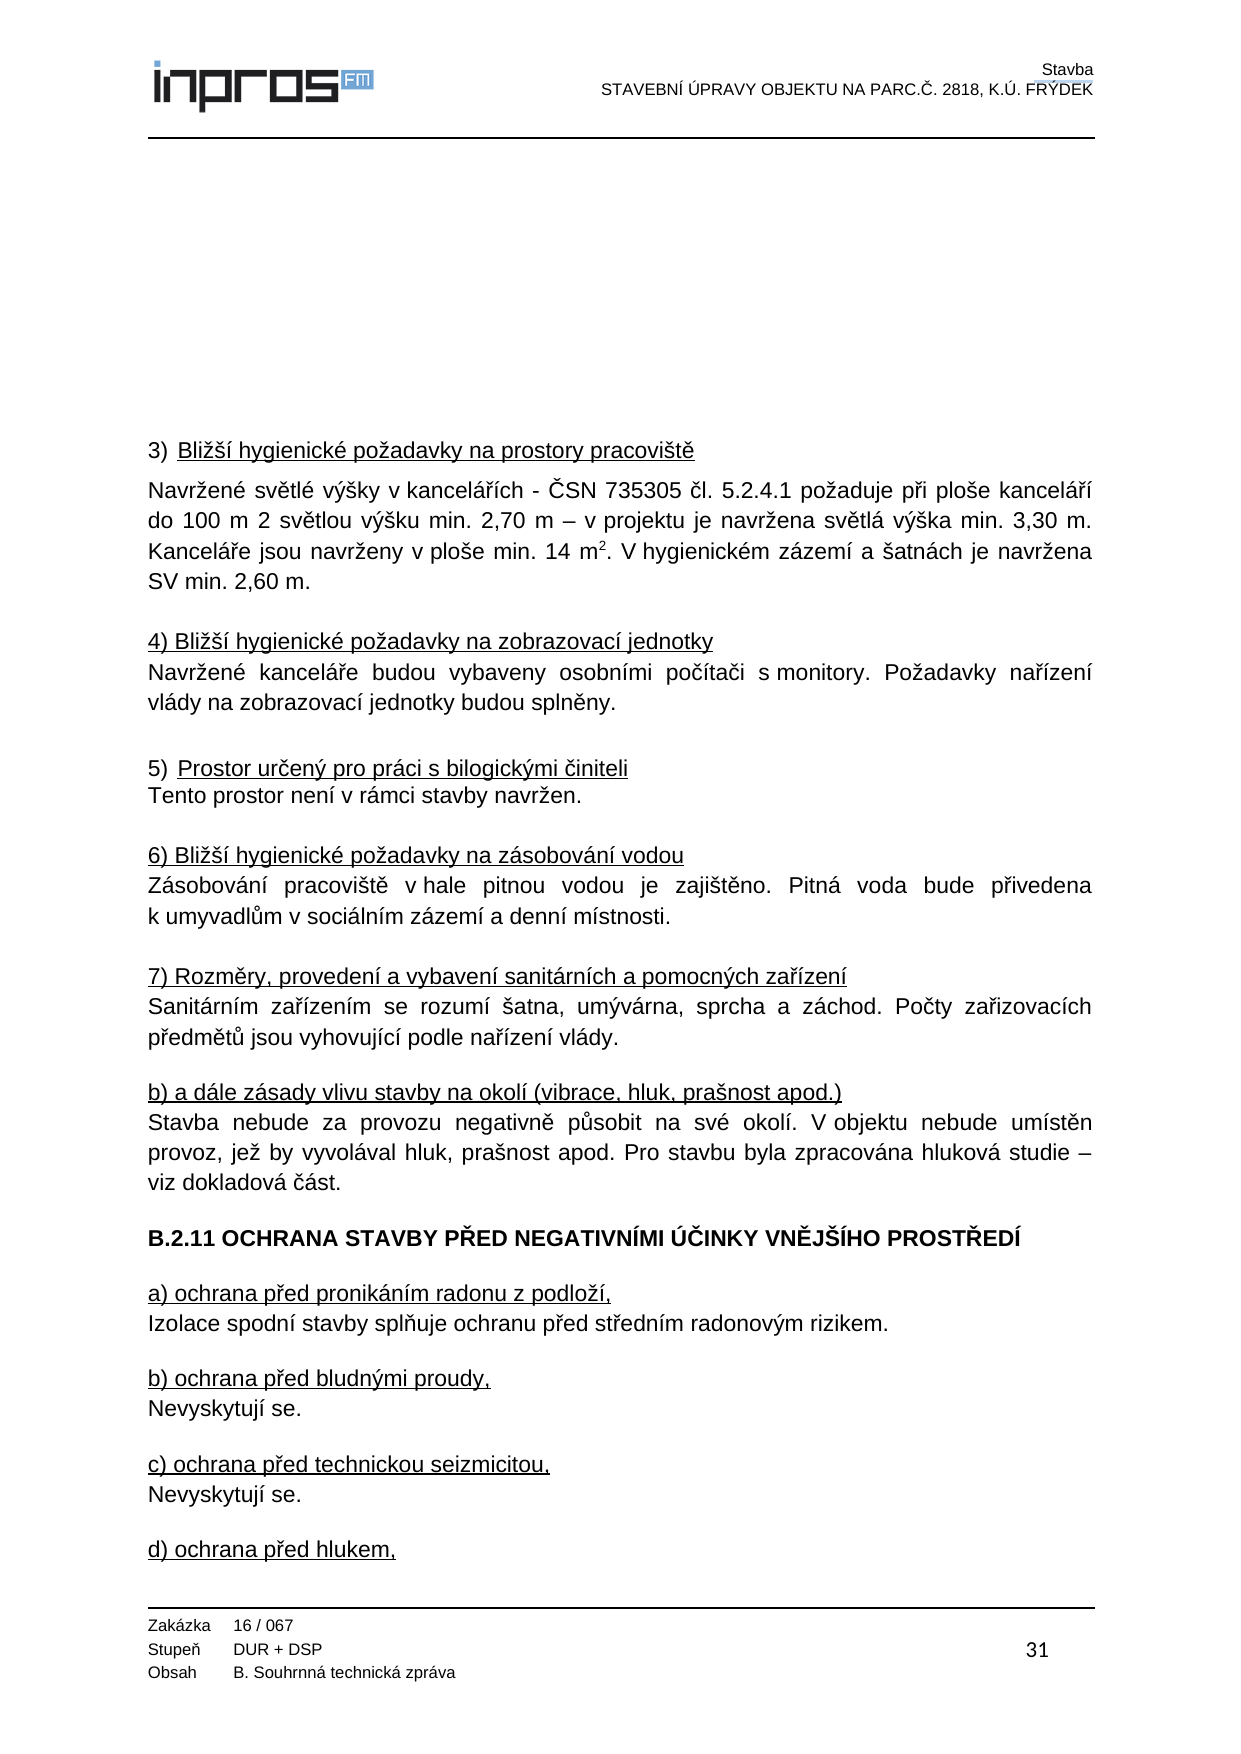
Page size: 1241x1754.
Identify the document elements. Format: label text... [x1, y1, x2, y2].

list Prostor určený pro práci s bilogickými činiteli [148, 755, 1093, 782]
text Nevyskytují se. [148, 1395, 1093, 1422]
list Bližší hygienické požadavky na prostory pracoviště [148, 437, 1093, 463]
text Sanitárním zařízením se rozumí šatna, umývárna, sprcha a záchod. Počty zařizovacích předmětů jsou vyhovující podle nařízení vlády. [148, 993, 1093, 1050]
subtitle B.2.11 Ochrana stavby před negativními účinky vnějšího prostředí [148, 1224, 1093, 1251]
subtitle Stavba nebude za provozu negativně působit na své okolí. V objektu nebude umístěn provoz, jež by vyvolával hluk, prašnost apod. Pro stavbu byla zpracována hluková studie – viz dokladová část. [148, 1109, 1093, 1196]
subtitle b) ochrana před bludnými proudy, [148, 1365, 1093, 1391]
text 4) Bližší hygienické požadavky na zobrazovací jednotky [148, 628, 1093, 655]
picture [143, 58, 383, 114]
subtitle a) ochrana před pronikáním radonu z podloží, [148, 1280, 1093, 1306]
text Navržené kanceláře budou vybaveny osobními počítači s monitory. Požadavky nařízení vlády na zobrazovací jednotky budou splněny. [148, 658, 1093, 715]
subtitle b) a dále zásady vlivu stavby na okolí (vibrace, hluk, prašnost apod.) [148, 1079, 1093, 1105]
text Izolace spodní stavby splňuje ochranu před středním radonovým rizikem. [148, 1310, 1093, 1336]
text Tento prostor není v rámci stavby navržen. [148, 782, 1093, 808]
text Nevyskytují se. [148, 1481, 1093, 1507]
subtitle c) ochrana před technickou seizmicitou, [148, 1451, 1093, 1477]
text Navržené světlé výšky v kancelářích - ČSN 735305 čl. 5.2.4.1 požaduje při ploše kanceláří do 100 m 2 světlou výšku min. 2,70 m – v projektu je navržena světlá výška min. 3,30 m. Kanceláře jsou navrženy v ploše min. 14 m2. V hygienickém zázemí a šatnách je navržena SV min. 2,60 m. [148, 477, 1093, 594]
text Zásobování pracoviště v hale pitnou vodou je zajištěno. Pitná voda bude přivedena k umyvadlům v sociálním zázemí a denní místnosti. [148, 872, 1093, 929]
text 7) Rozměry, provedení a vybavení sanitárních a pomocných zařízení [148, 963, 1093, 989]
text 6) Bližší hygienické požadavky na zásobování vodou [148, 842, 1093, 868]
subtitle d) ochrana před hlukem, [148, 1536, 1093, 1562]
